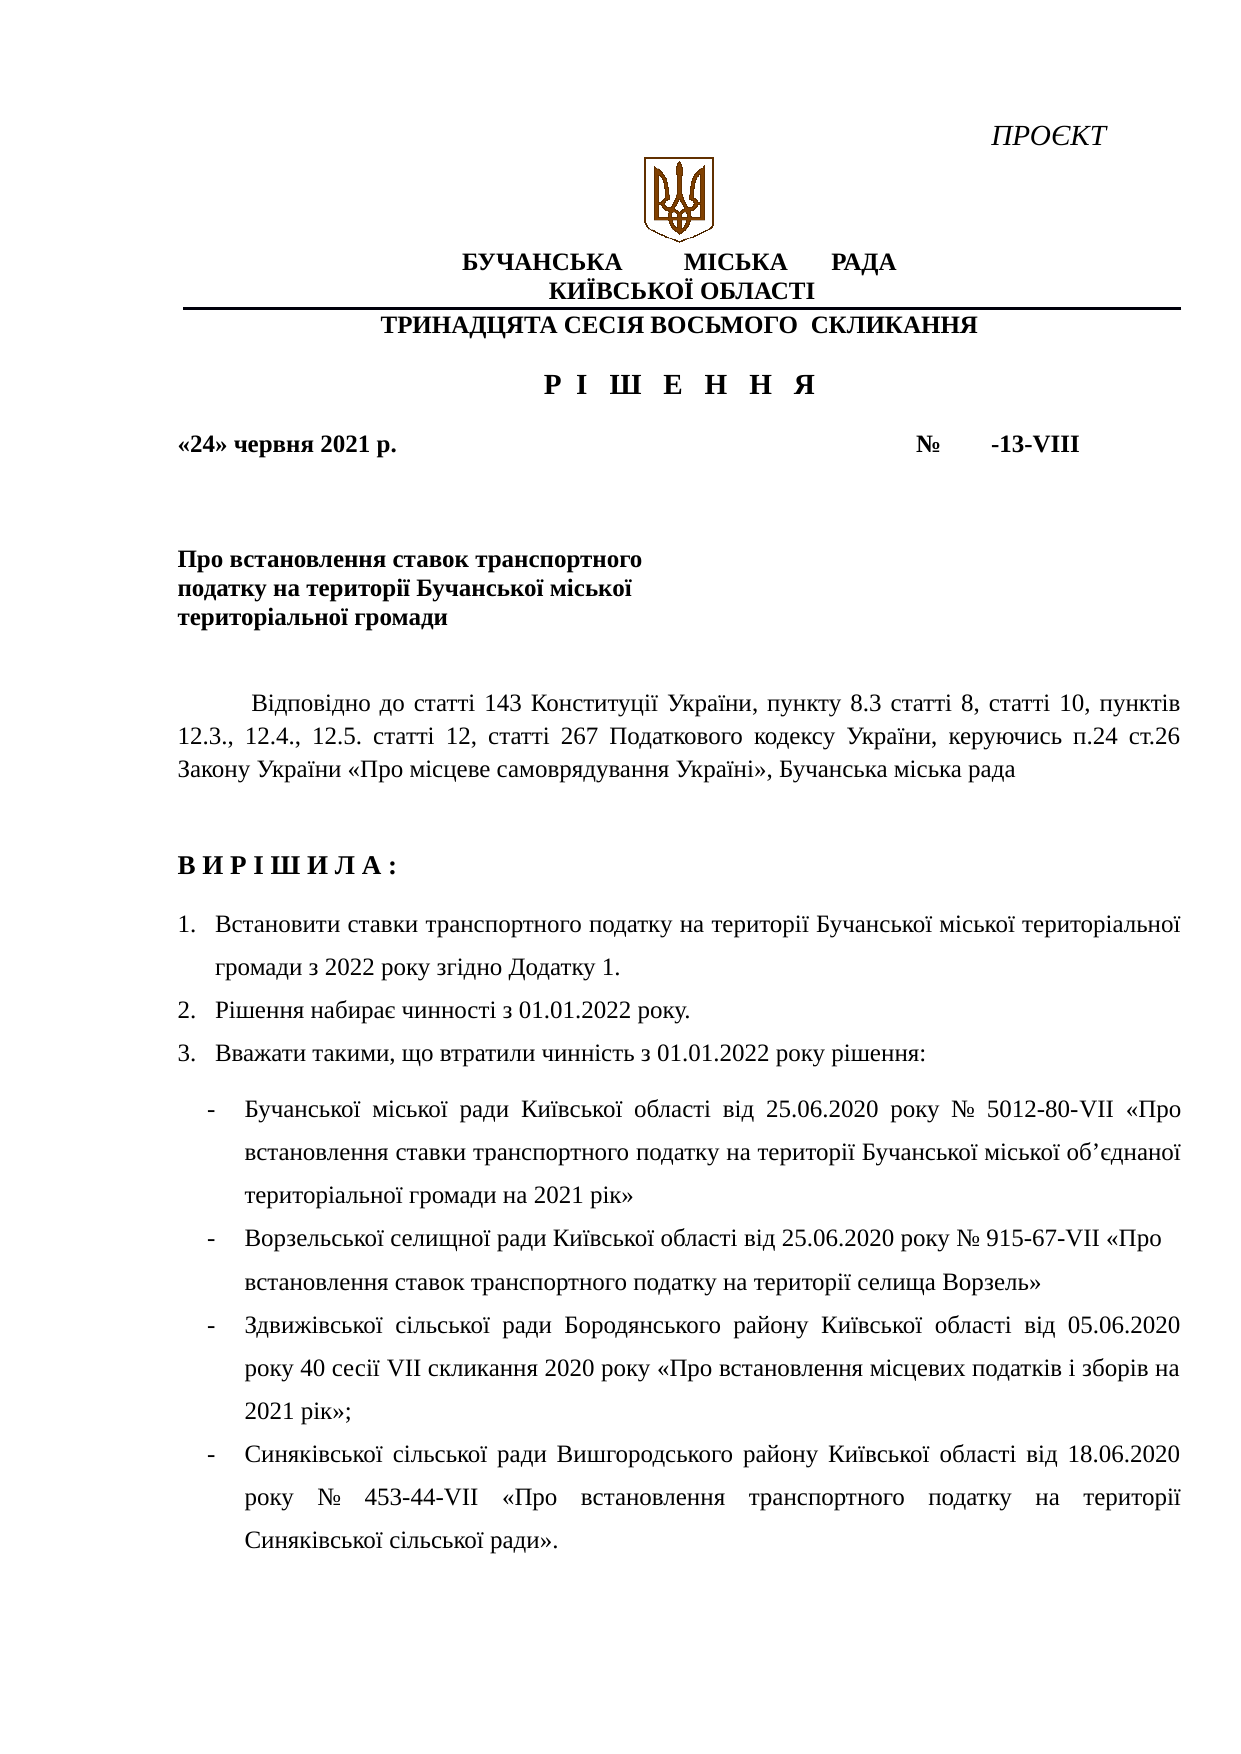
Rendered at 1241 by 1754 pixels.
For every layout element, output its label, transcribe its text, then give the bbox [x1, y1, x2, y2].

list Рішення набирає чинності з 01.01.2022 року. [177, 995, 1181, 1024]
text територіальної громади [177, 602, 1181, 631]
text Р І Ш Е Н Н Я [177, 367, 1181, 401]
list Синяківської сільської ради Вишгородського району Київської області від 18.06.2020 року № 453-44-VII «Про встановлення транспортного податку на території Синяківської сільської ради». [207, 1439, 1181, 1554]
text податку на території Бучанської міської [177, 573, 1181, 602]
text БУЧАНСЬКА МІСЬКА РАДА [177, 247, 1181, 276]
text В И Р І Ш И Л А : [177, 849, 1181, 880]
picture [637, 151, 722, 247]
list «24» червня 2021 р. № -13-VIII [177, 429, 1181, 458]
list Ворзельської селищної ради Київської області від 25.06.2020 року № 915-67-VІІ «Про встановлення ставок транспортного податку на території селища Ворзель» [207, 1223, 1181, 1295]
list Встановити ставки транспортного податку на території Бучанської міської територіальної громади з 2022 року згідно Додатку 1. [177, 909, 1181, 981]
text КИЇВСЬКОЇ ОБЛАСТІ [183, 276, 1181, 307]
text Відповідно до статті 143 Конституції України, пункту 8.3 статті 8, статті 10, пунктів 12.3., 12.4., 12.5. статті 12, статті 267 Податкового кодексу України, керуючись п.24 ст.26 Закону України «Про місцеве самоврядування Україні», Бучанська міська рада [177, 688, 1181, 783]
text ТРИНАДЦЯТА СЕСІЯ ВОСЬМОГО СКЛИКАННЯ [177, 310, 1181, 338]
list Вважати такими, що втратили чинність з 01.01.2022 року рішення: [177, 1038, 1181, 1067]
list Здвижівської сільської ради Бородянського району Київської області від 05.06.2020 року 40 сесії VII скликання 2020 року «Про встановлення місцевих податків і зборів на 2021 рік»; [207, 1310, 1181, 1425]
text ПРОЄКТ [177, 118, 1181, 152]
list Бучанської міської ради Київської області від 25.06.2020 року № 5012-80-VII «Про встановлення ставки транспортного податку на території Бучанської міської об’єднаної територіальної громади на 2021 рік» [207, 1094, 1181, 1209]
text Про встановлення ставок транспортного [177, 544, 1181, 573]
